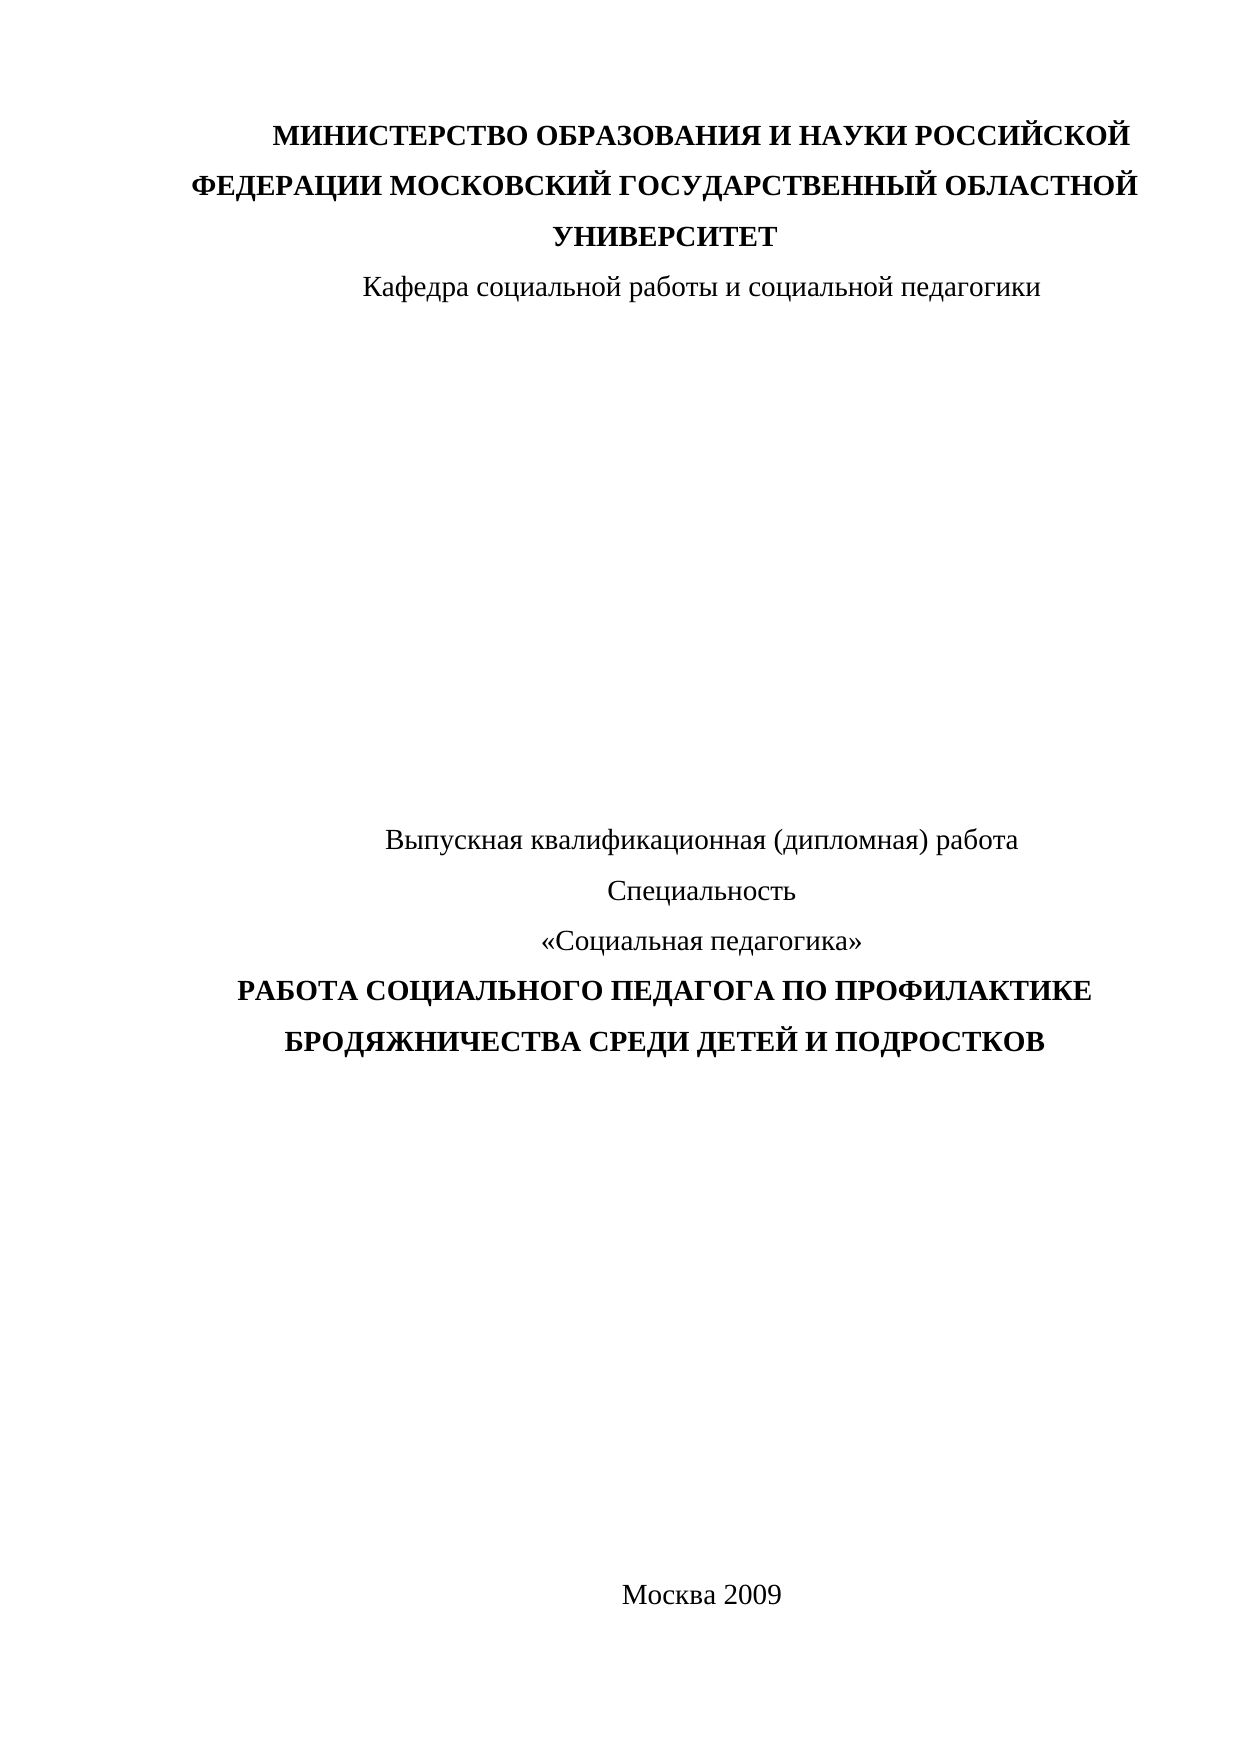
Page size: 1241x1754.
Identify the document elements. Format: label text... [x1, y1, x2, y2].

text Москва 2009 [177, 1577, 1152, 1611]
text Кафедра социальной работы и социальной педагогики [177, 269, 1152, 303]
text Специальность [177, 873, 1152, 906]
text «Социальная педагогика» [177, 923, 1152, 957]
text РАБОТА СОЦИАЛЬНОГО ПЕДАГОГА ПО ПРОФИЛАКТИКЕ БРОДЯЖНИЧЕСТВА СРЕДИ ДЕТЕЙ И ПОДРОСТКОВ [177, 973, 1152, 1057]
text МИНИСТЕРСТВО ОБРАЗОВАНИЯ И НАУКИ РОССИЙСКОЙ ФЕДЕРАЦИИ МОСКОВСКИЙ ГОСУДАРСТВЕННЫЙ ОБЛАСТНОЙ УНИВЕРСИТЕТ [177, 118, 1152, 252]
text Выпускная квалификационная (дипломная) работа [177, 822, 1152, 856]
